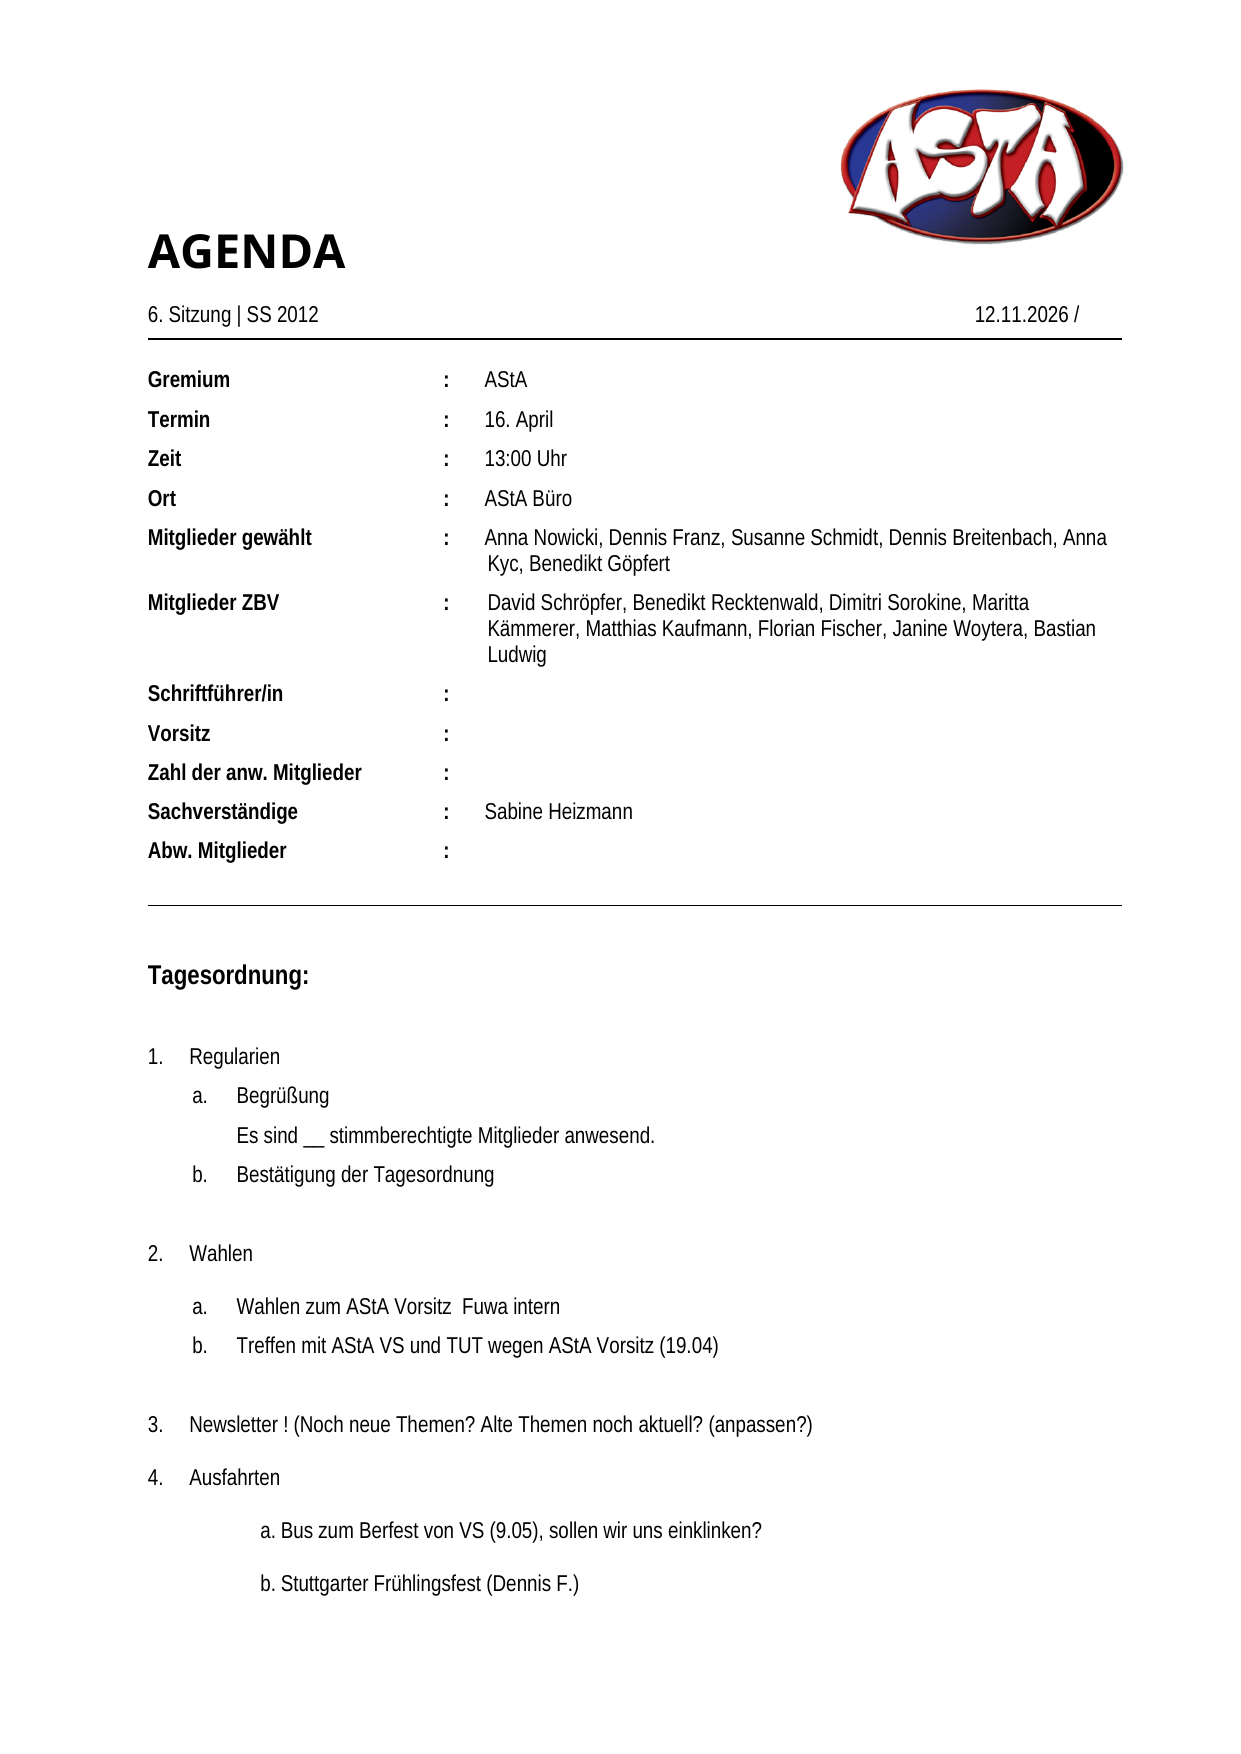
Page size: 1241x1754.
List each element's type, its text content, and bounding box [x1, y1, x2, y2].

list Bus zum Berfest von VS (9.05), sollen wir uns einklinken? [260, 1517, 1122, 1543]
text Termin : 16. April [148, 406, 1122, 432]
text 6. Sitzung | SS 2012 12.04.2012 / [148, 301, 1122, 327]
text Ort : AStA Büro [148, 484, 1122, 511]
text Zeit : 13:00 Uhr [148, 445, 1122, 471]
list Treffen mit AStA VS und TUT wegen AStA Vorsitz (19.04) [192, 1332, 1122, 1359]
text Sachverständige : Sabine Heizmann [148, 798, 1122, 824]
list Ausfahrten [148, 1464, 1122, 1490]
list Wahlen [148, 1240, 1122, 1267]
text AGENDA [148, 218, 1122, 282]
text Vorsitz : [148, 720, 1122, 746]
text Es sind __ stimmberechtigte Mitglieder anwesend. [192, 1122, 1122, 1148]
text Mitglieder gewählt : Anna Nowicki, Dennis Franz, Susanne Schmidt, Dennis Breitenbach, Anna Kyc, Benedikt Göpfert [148, 523, 1122, 576]
text Tagesordnung: [148, 959, 1122, 990]
list Regularien [148, 1043, 1122, 1069]
list Begrüßung [192, 1082, 1122, 1109]
list Stuttgarter Frühlingsfest (Dennis F.) [260, 1569, 1122, 1596]
text Mitglieder ZBV : David Schröpfer, Benedikt Recktenwald, Dimitri Sorokine, Maritta Kämmerer, Matthias Kaufmann, Florian Fischer, Janine Woytera, Bastian Ludwig [148, 589, 1122, 668]
text Gremium : AStA [148, 366, 1122, 392]
picture [833, 75, 1134, 266]
text Abw. Mitglieder : [148, 837, 1122, 863]
list Wahlen zum AStA Vorsitz Fuwa intern [192, 1293, 1122, 1319]
text Schriftführer/in : [148, 680, 1122, 707]
list Newsletter ! (Noch neue Themen? Alte Themen noch aktuell? (anpassen?) [148, 1411, 1122, 1438]
text Zahl der anw. Mitglieder : [148, 759, 1122, 786]
list Bestätigung der Tagesordnung [192, 1161, 1122, 1188]
